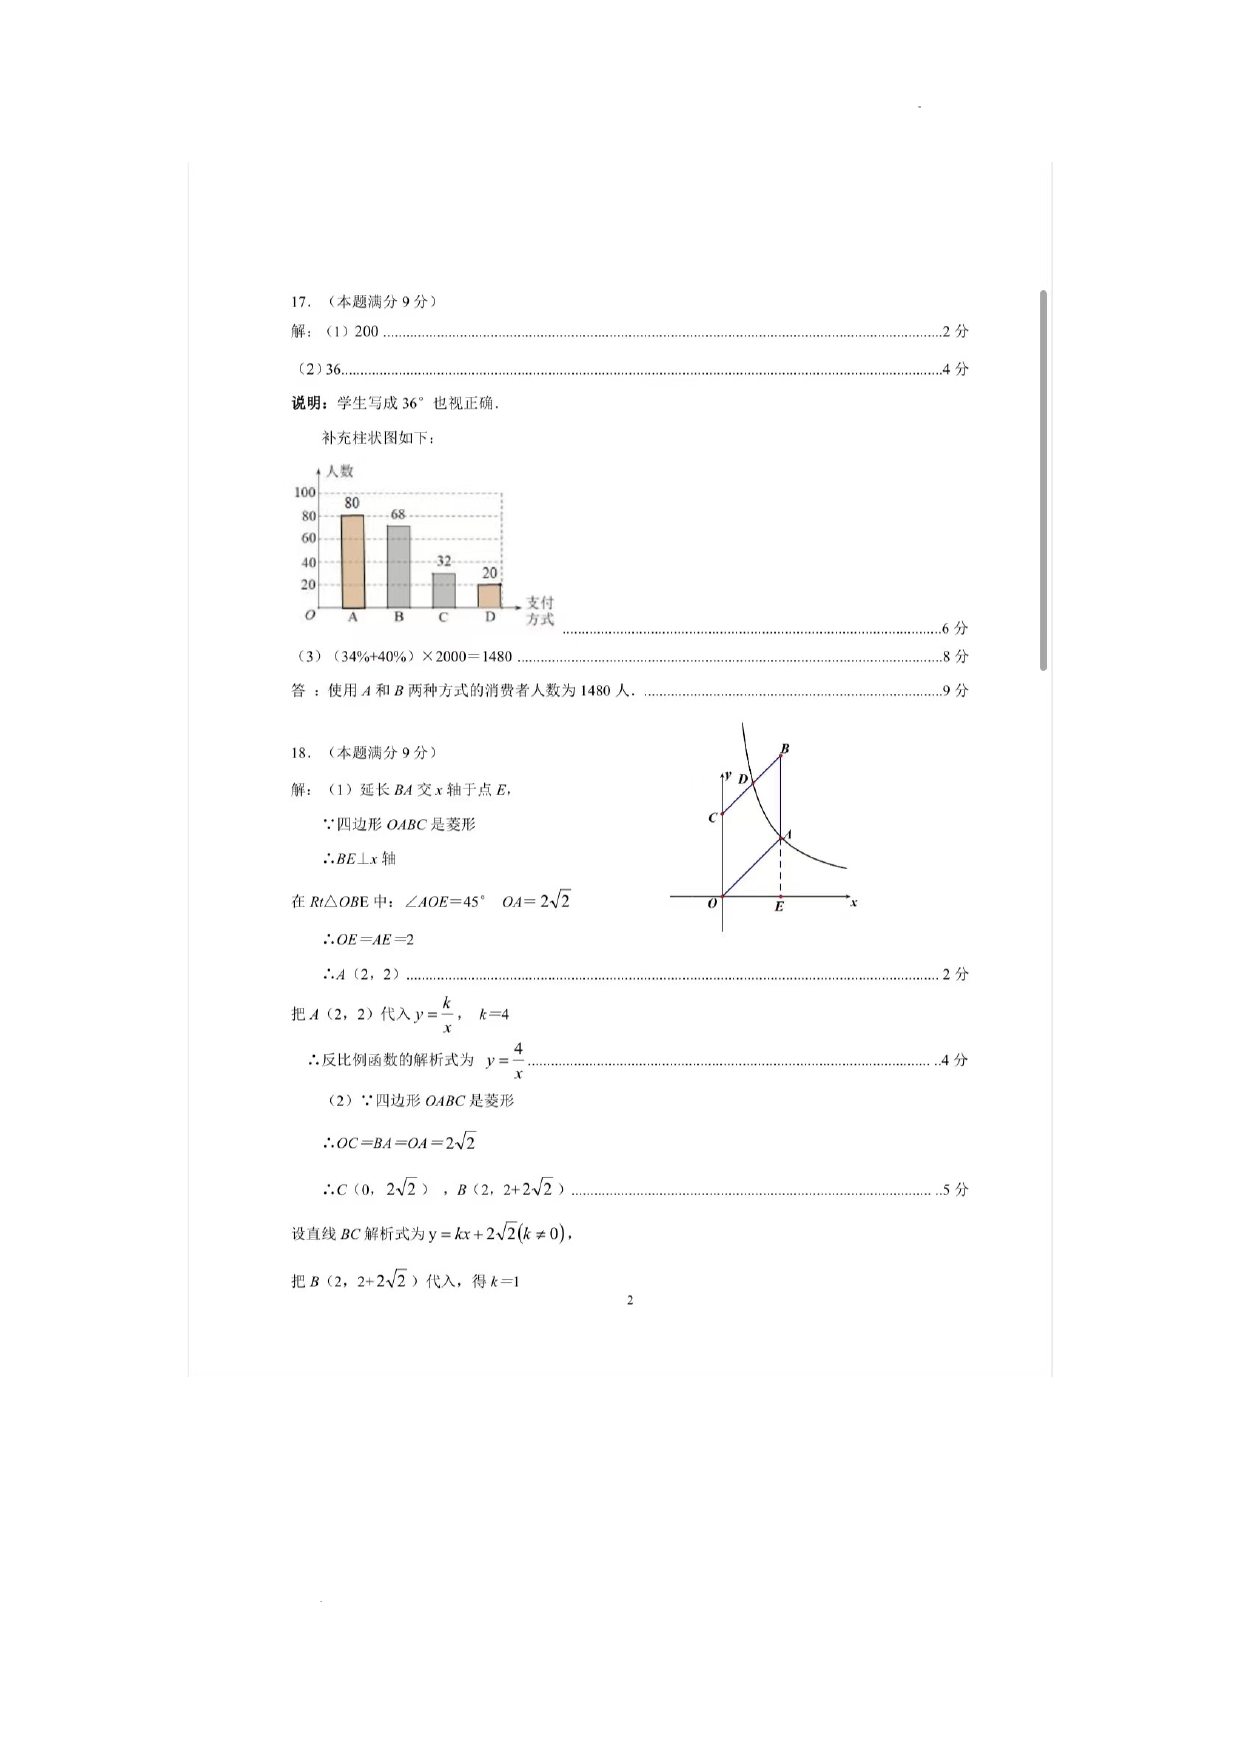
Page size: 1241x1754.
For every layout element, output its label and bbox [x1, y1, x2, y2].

picture [187, 162, 1053, 1377]
